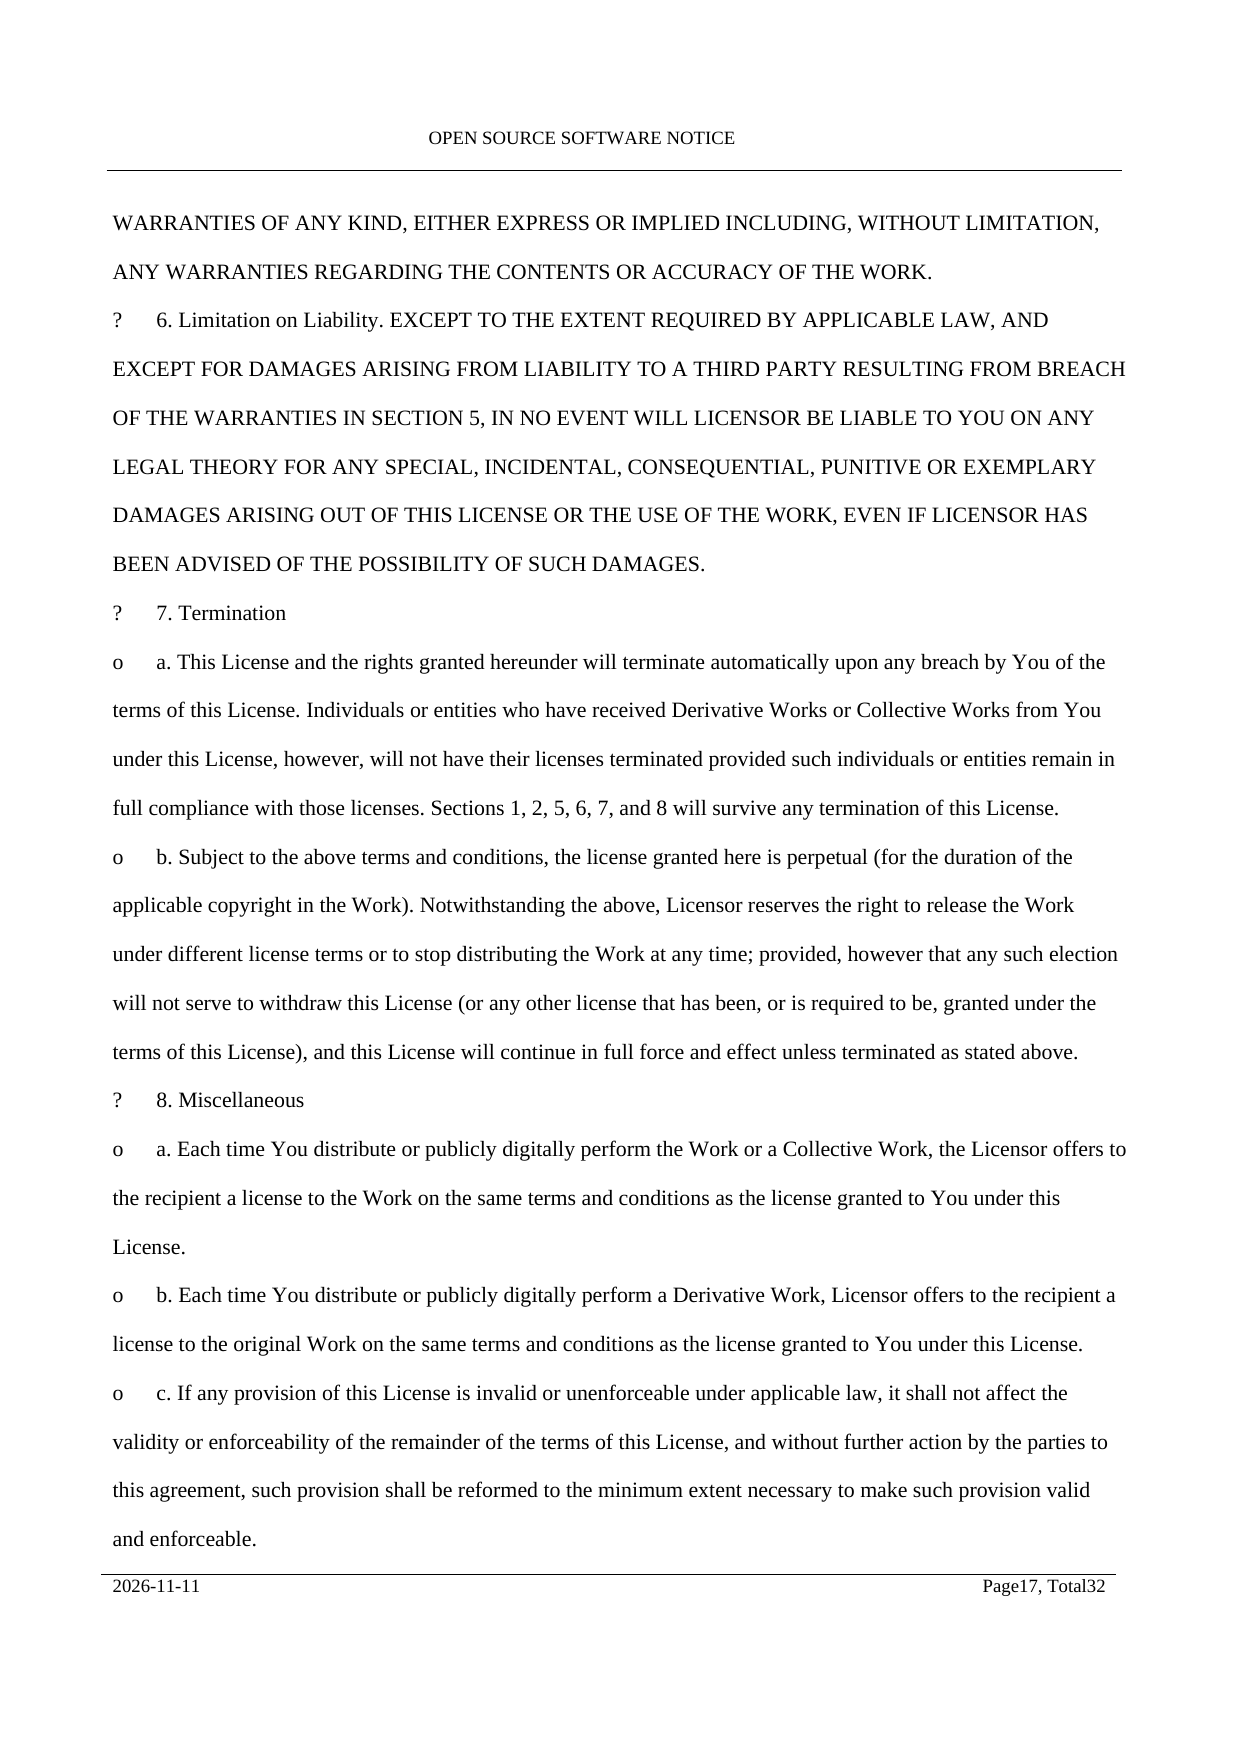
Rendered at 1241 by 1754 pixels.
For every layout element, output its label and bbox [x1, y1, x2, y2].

text [112, 206, 1128, 1555]
